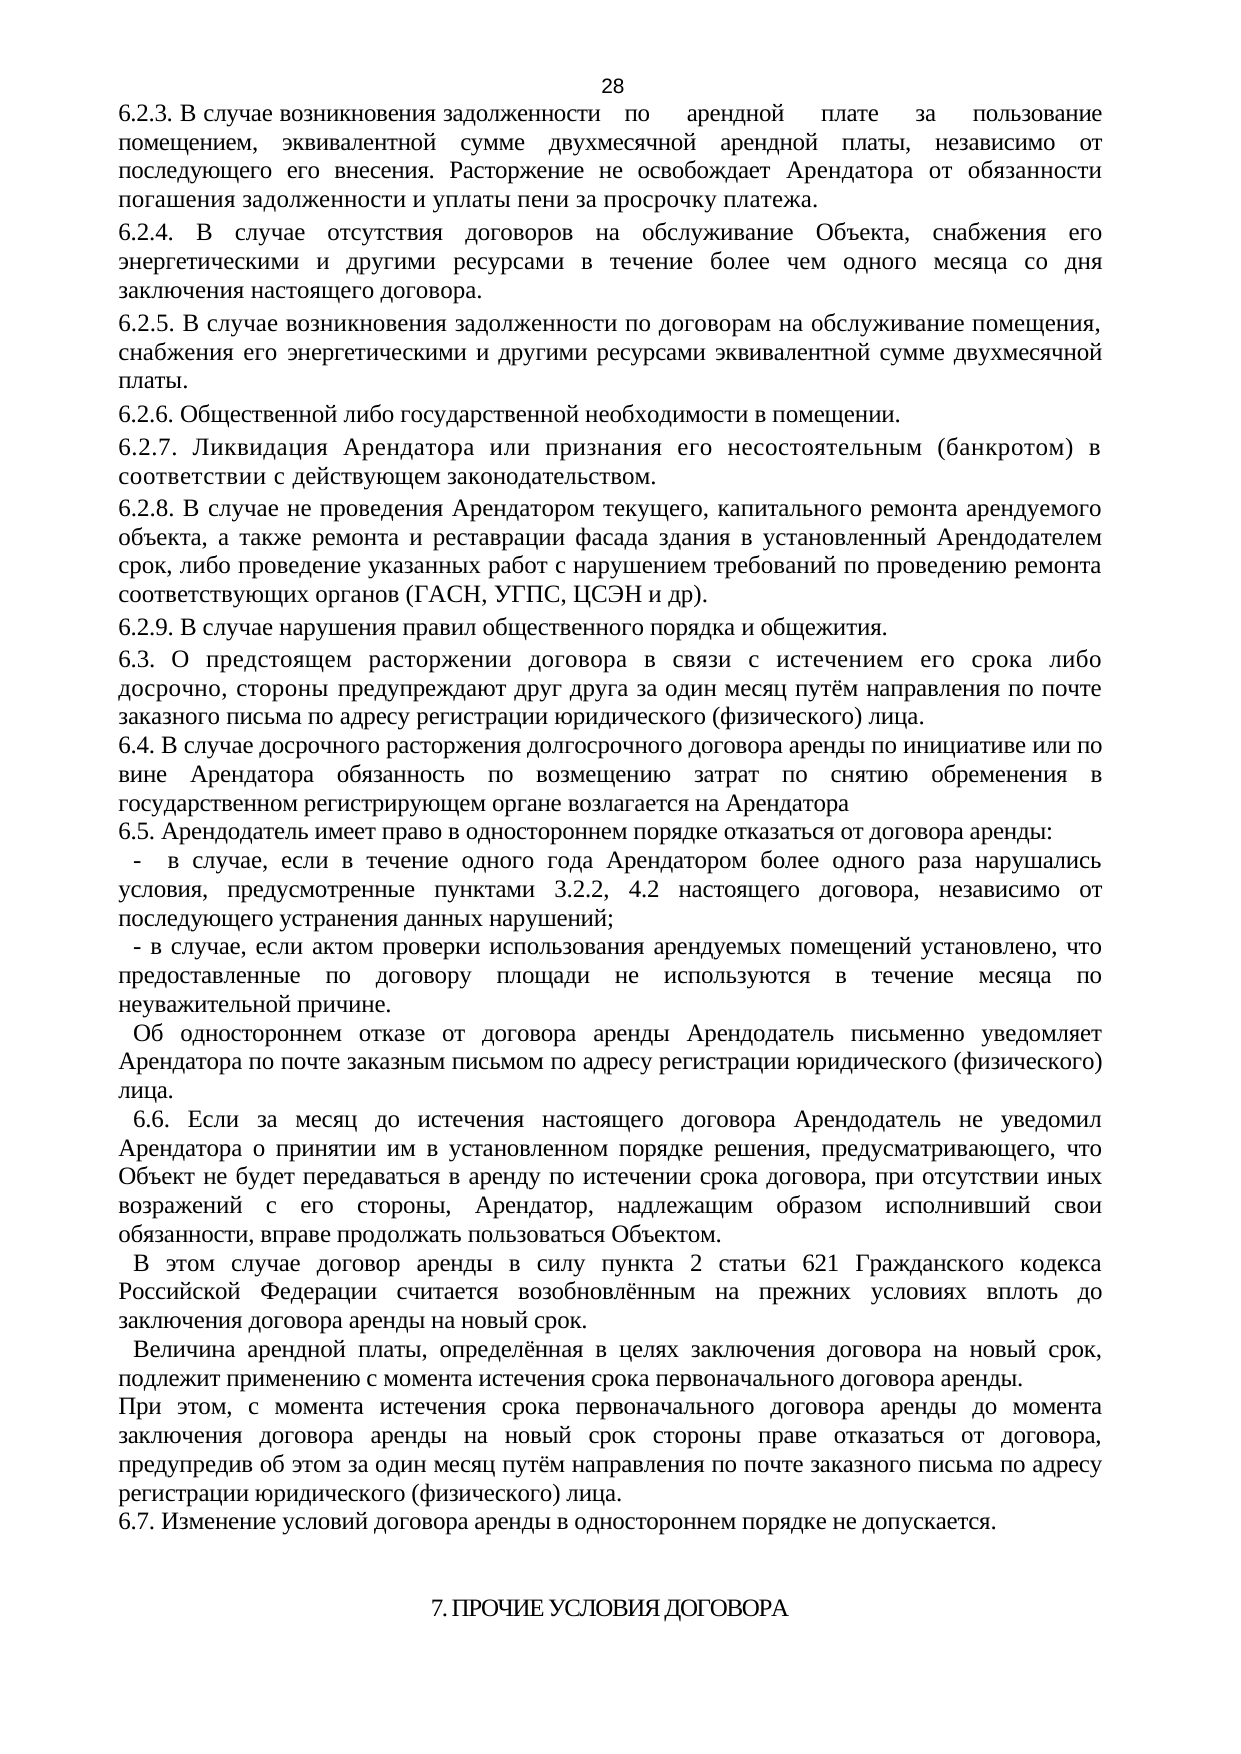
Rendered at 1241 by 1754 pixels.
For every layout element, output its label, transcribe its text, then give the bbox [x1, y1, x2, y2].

text 7. ПРОЧИЕ УСЛОВИЯ ДОГОВОРА [118, 1593, 1103, 1621]
text 6.2.8. В случае не проведения Арендатором текущего, капитального ремонта арендуемого объекта, а также ремонта и реставрации фасада здания в установленный Арендодателем срок, либо проведение указанных работ с нарушением требований по проведению ремонта соответствующих органов (ГАСН, УГПС, ЦСЭН и др). [118, 493, 1103, 608]
text 6.2.9. В случае нарушения правил общественного порядка и общежития. [118, 612, 1103, 640]
text - в случае, если актом проверки использования арендуемых помещений установлено, что предоставленные по договору площади не используются в течение месяца по неуважительной причине. [118, 931, 1103, 1018]
text 6.2.6. Общественной либо государственной необходимости в помещении. [118, 399, 1103, 427]
text 6.3. О предстоящем расторжении договора в связи с истечением его срока либо досрочно, стороны предупреждают друг друга за один месяц путём направления по почте заказного письма по адресу регистрации юридического (физического) лица. [118, 644, 1103, 730]
text 6.2.4. В случае отсутствия договоров на обслуживание Объекта, снабжения его энергетическими и другими ресурсами в течение более чем одного месяца со дня заключения настоящего договора. [118, 217, 1103, 303]
text 6.6. Если за месяц до истечения настоящего договора Арендодатель не уведомил Арендатора о принятии им в установленном порядке решения, предусматривающего, что Объект не будет передаваться в аренду по истечении срока договора, при отсутствии иных возражений с его стороны, Арендатор, надлежащим образом исполнивший свои обязанности, вправе продолжать пользоваться Объектом. [118, 1104, 1103, 1248]
text 6.5. Арендодатель имеет право в одностороннем порядке отказаться от договора аренды: [118, 816, 1103, 845]
text 6.4. В случае досрочного расторжения долгосрочного договора аренды по инициативе или по вине Арендатора обязанность по возмещению затрат по снятию обременения в государственном регистрирующем органе возлагается на Арендатора [118, 730, 1103, 816]
text 6.2.5. В случае возникновения задолженности по договорам на обслуживание помещения, снабжения его энергетическими и другими ресурсами эквивалентной сумме двухмесячной платы. [118, 308, 1103, 394]
text - в случае, если в течение одного года Арендатором более одного раза нарушались условия, предусмотренные пунктами 3.2.2, 4.2 настоящего договора, независимо от последующего устранения данных нарушений; [118, 845, 1103, 931]
text 6.7. Изменение условий договора аренды в одностороннем порядке не допускается. [118, 1506, 1103, 1535]
text 6.2.7. Ликвидация Арендатора или признания его несостоятельным (банкротом) в соответствии с действующем законодательством. [118, 432, 1103, 489]
text При этом, с момента истечения срока первоначального договора аренды до момента заключения договора аренды на новый срок стороны праве отказаться от договора, предупредив об этом за один месяц путём направления по почте заказного письма по адресу регистрации юридического (физического) лица. [118, 1391, 1103, 1506]
text Величина арендной платы, определённая в целях заключения договора на новый срок, подлежит применению с момента истечения срока первоначального договора аренды. [118, 1334, 1103, 1391]
text 6.2.3. В случае возникновения задолженности по арендной плате за пользование помещением, эквивалентной сумме двухмесячной арендной платы, независимо от последующего его внесения. Расторжение не освобождает Арендатора от обязанности погашения задолженности и уплаты пени за просрочку платежа. [118, 98, 1103, 213]
text В этом случае договор аренды в силу пункта 2 статьи 621 Гражданского кодекса Российской Федерации считается возобновлённым на прежних условиях вплоть до заключения договора аренды на новый срок. [118, 1248, 1103, 1334]
text Об одностороннем отказе от договора аренды Арендодатель письменно уведомляет Арендатора по почте заказным письмом по адресу регистрации юридического (физического) лица. [118, 1018, 1103, 1104]
